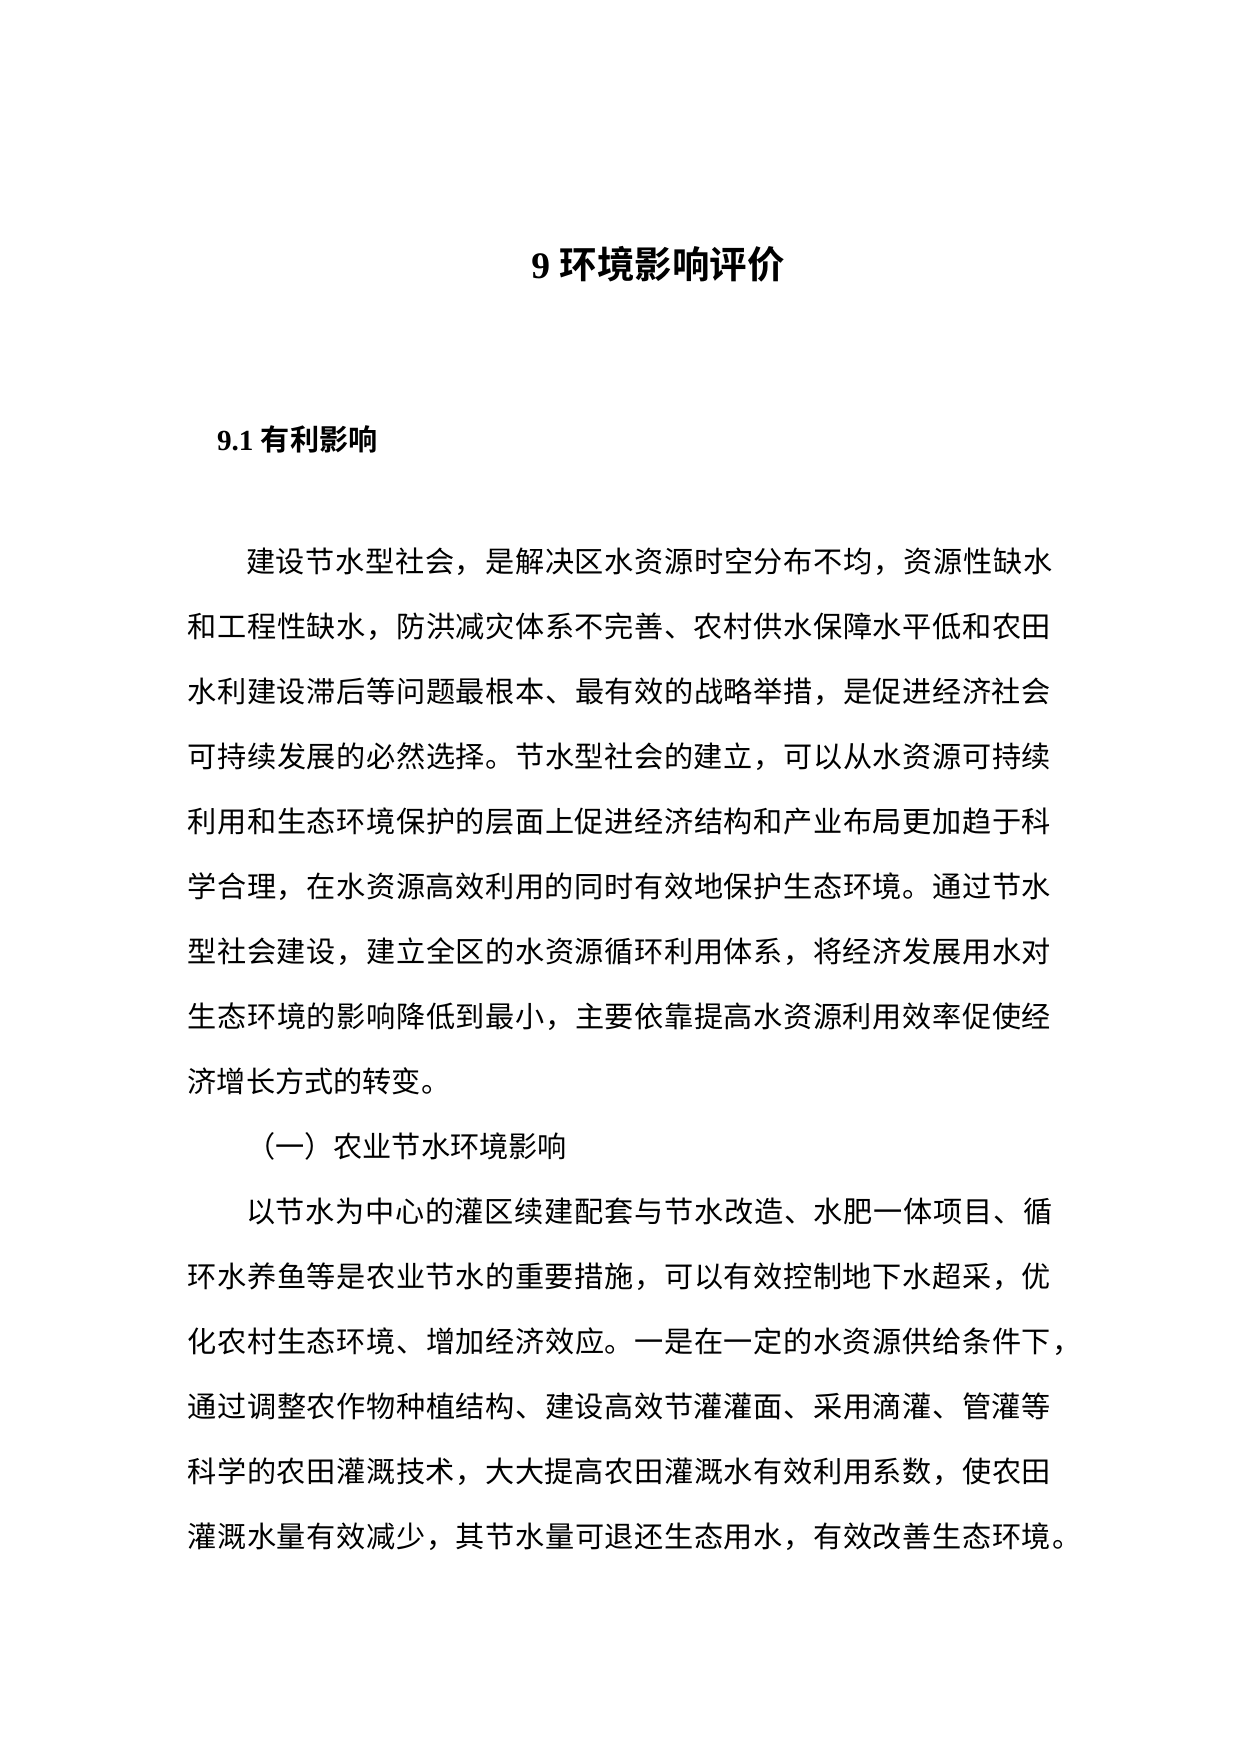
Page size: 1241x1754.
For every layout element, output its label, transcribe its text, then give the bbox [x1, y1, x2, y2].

text （一）农业节水环境影响 [187, 1113, 1053, 1178]
text 建设节水型社会，是解决区水资源时空分布不均，资源性缺水和工程性缺水，防洪减灾体系不完善、农村供水保障水平低和农田水利建设滞后等问题最根本、最有效的战略举措，是促进经济社会可持续发展的必然选择。节水型社会的建立，可以从水资源可持续利用和生态环境保护的层面上促进经济结构和产业布局更加趋于科学合理，在水资源高效利用的同时有效地保护生态环境。通过节水型社会建设，建立全区的水资源循环利用体系，将经济发展用水对生态环境的影响降低到最小，主要依靠提高水资源利用效率促使经济增长方式的转变。 [187, 528, 1053, 1113]
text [187, 1178, 1053, 1568]
text 9.1 有利影响 [187, 405, 1053, 470]
text 9 环境影响评价 [187, 230, 1053, 295]
